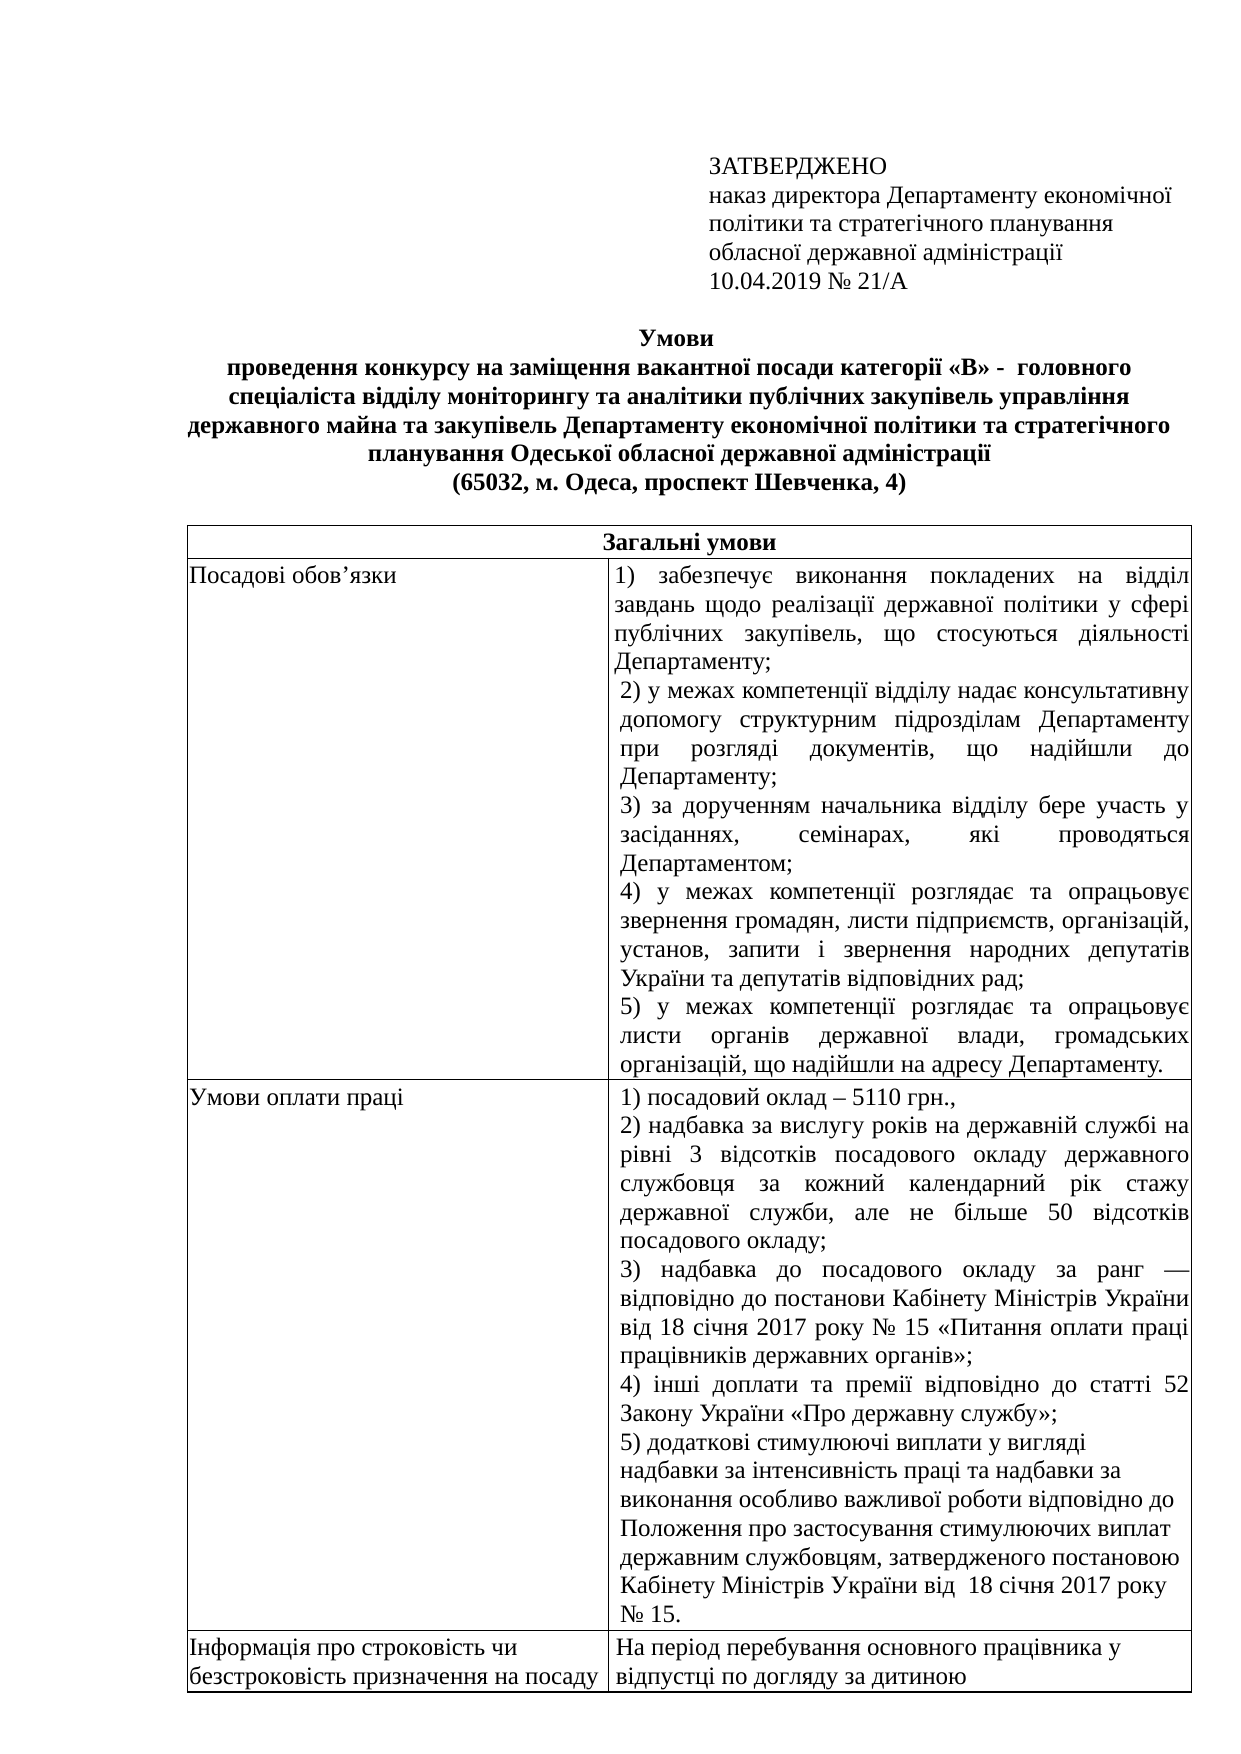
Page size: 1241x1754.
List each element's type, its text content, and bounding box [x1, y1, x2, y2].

text (65032, м. Одеса, проспект Шевченка, 4) [177, 467, 1181, 496]
table_cell 1) посадовий оклад – 5110 грн., 2) надбавка за вислугу років на державній службі на рівні 3 відсотків посадового окладу державного службовця за кожний календарний рік стажу державної служби, але не більше 50 відсотків посадового окладу; 3) надбавка до посадового окладу за ранг — відповідно до постанови Кабінету Міністрів України від 18 січня 2017 року № 15 «Питання оплати праці працівників державних органів»; 4) інші доплати та премії відповідно до статті 52 Закону України «Про державну службу»; 5) додаткові стимулюючі виплати у вигляді надбавки за інтенсивність праці та надбавки за виконання особливо важливої роботи відповідно до Положення про застосування стимулюючих виплат державним службовцям, затвердженого постановою Кабінету Міністрів України від 18 січня 2017 року № 15. [609, 1080, 1191, 1630]
table_cell 1) забезпечує виконання покладених на відділ завдань щодо реалізації державної політики у сфері публічних закупівель, що стосуються діяльності Департаменту; 2) у межах компетенції відділу надає консультативну допомогу структурним підрозділам Департаменту при розгляді документів, що надійшли до Департаменту; 3) за дорученням начальника відділу бере участь у засіданнях, семінарах, які проводяться Департаментом; 4) у межах компетенції розглядає та опрацьовує звернення громадян, листи підприємств, організацій, установ, запити і звернення народних депутатів України та депутатів відповідних рад; 5) у межах компетенції розглядає та опрацьовує листи органів державної влади, громадських організацій, що надійшли на адресу Департаменту. [609, 559, 1191, 1079]
table_cell Умови оплати праці [188, 1080, 608, 1630]
table_cell Інформація про строковість чи безстроковість призначення на посаду [188, 1631, 608, 1691]
text Умови проведення конкурсу на заміщення вакантної посади категорії «В» - головного спеціаліста відділу моніторингу та аналітики публічних закупівель управління державного майна та закупівель Департаменту економічної політики та стратегічного планування Одеської обласної державної адміністрації [177, 323, 1181, 467]
table_cell На період перебування основного працівника у відпустці по догляду за дитиною [609, 1631, 1191, 1691]
table_header Загальні умови [188, 526, 1191, 558]
table_cell Посадові обов’язки [188, 559, 608, 1079]
text ЗАТВЕРДЖЕНО наказ директора Департаменту економічної політики та стратегічного планування обласної державної адміністрації 10.04.2019 № 21/А [709, 151, 1181, 323]
